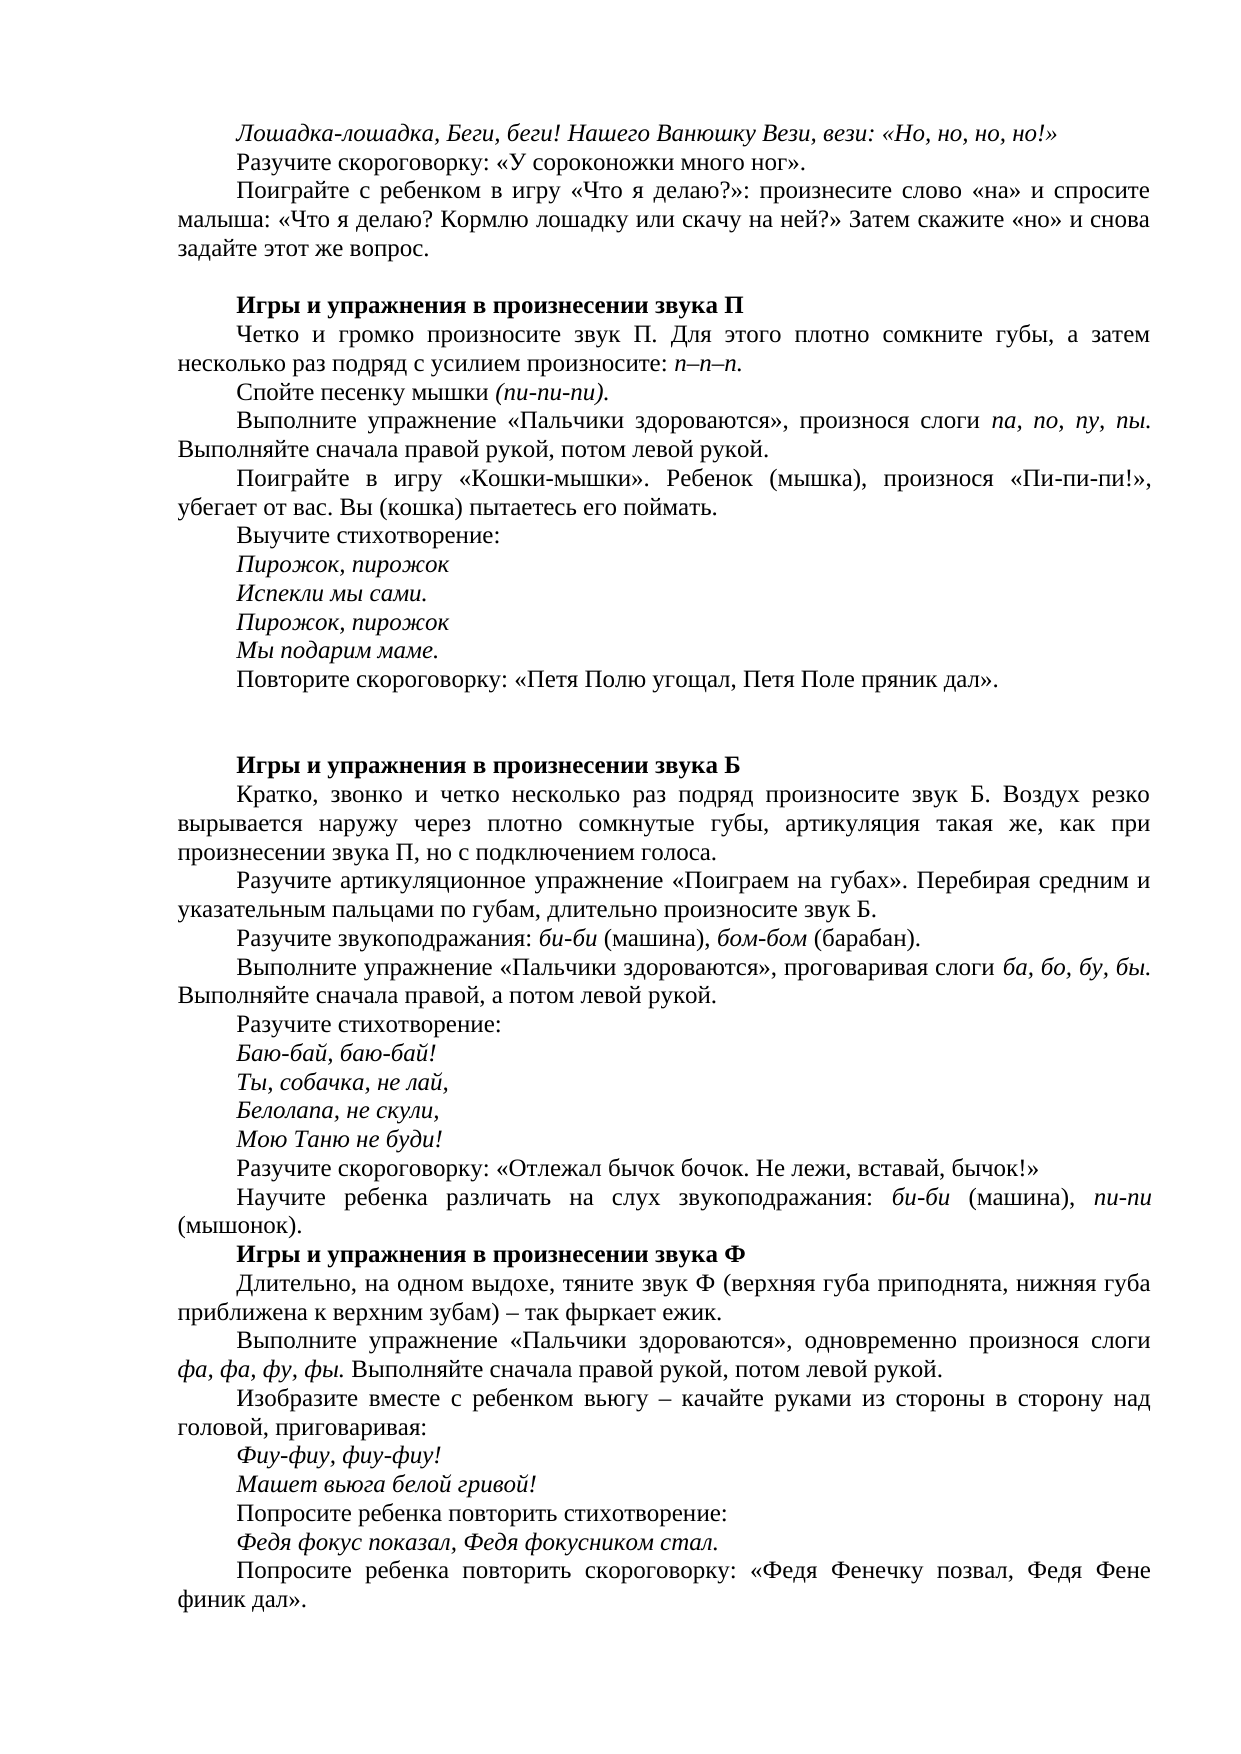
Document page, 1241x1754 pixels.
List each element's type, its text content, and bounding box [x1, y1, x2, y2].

text Игры и упражнения в произнесении звука Б [177, 751, 1152, 779]
text Пирожок, пирожок [177, 607, 1152, 636]
text Федя фокус показал, Федя фокусником стал. [177, 1527, 1152, 1556]
text Разучите звукоподражания: би-би (машина), бом-бом (барабан). [177, 923, 1152, 952]
text Машет вьюга белой гривой! [177, 1469, 1152, 1498]
text Мы подарим маме. [177, 636, 1152, 664]
text Длительно, на одном выдохе, тяните звук Ф (верхняя губа приподнята, нижняя губа приближена к верхним зубам) – так фыркает ежик. [177, 1268, 1152, 1326]
text Пирожок, пирожок [177, 549, 1152, 578]
text Попросите ребенка повторить скороговорку: «Федя Фенечку позвал, Федя Фене финик дал». [177, 1556, 1152, 1613]
text Баю-бай, баю-бай! [177, 1038, 1152, 1067]
text Испекли мы сами. [177, 578, 1152, 607]
text Разучите скороговорку: «Отлежал бычок бочок. Не лежи, вставай, бычок!» [177, 1153, 1152, 1182]
text Мою Таню не буди! [177, 1124, 1152, 1153]
text Ты, собачка, не лай, [177, 1067, 1152, 1096]
text Фиу-фиу, фиу-фиу! [177, 1441, 1152, 1469]
text Поиграйте в игру «Кошки-мышки». Ребенок (мышка), произнося «Пи-пи-пи!», убегает от вас. Вы (кошка) пытаетесь его поймать. [177, 463, 1152, 521]
text Белолапа, не скули, [177, 1096, 1152, 1124]
text Кратко, звонко и четко несколько раз подряд произносите звук Б. Воздух резко вырывается наружу через плотно сомкнутые губы, артикуляция такая же, как при произнесении звука П, но с подключением голоса. [177, 779, 1152, 866]
text Научите ребенка различать на слух звукоподражания: би-би (машина), пи-пи (мышонок). [177, 1182, 1152, 1239]
text Выполните упражнение «Пальчики здороваются», проговаривая слоги ба, бо, бу, бы. Выполняйте сначала правой, а потом левой рукой. [177, 952, 1152, 1009]
text Четко и громко произносите звук П. Для этого плотно сомкните губы, а затем несколько раз подряд с усилием произносите: п–п–п. [177, 319, 1152, 377]
text Разучите скороговорку: «У сороконожки много ног». [177, 147, 1152, 176]
text Разучите стихотворение: [177, 1009, 1152, 1038]
text Поиграйте с ребенком в игру «Что я делаю?»: произнесите слово «на» и спросите малыша: «Что я делаю? Кормлю лошадку или скачу на ней?» Затем скажите «но» и снова задайте этот же вопрос. [177, 176, 1152, 262]
text Выполните упражнение «Пальчики здороваются», одновременно произнося слоги фа, фа, фу, фы. Выполняйте сначала правой рукой, потом левой рукой. [177, 1326, 1152, 1383]
text Попросите ребенка повторить стихотворение: [177, 1498, 1152, 1527]
text Изобразите вместе с ребенком вьюгу – качайте руками из стороны в сторону над головой, приговаривая: [177, 1383, 1152, 1441]
text Лошадка-лошадка, Беги, беги! Нашего Ванюшку Вези, вези: «Но, но, но, но!» [177, 118, 1152, 147]
text Разучите артикуляционное упражнение «Поиграем на губах». Перебирая средним и указательным пальцами по губам, длительно произносите звук Б. [177, 866, 1152, 923]
text Спойте песенку мышки (пи-пи-пи). [177, 377, 1152, 406]
text Игры и упражнения в произнесении звука Ф [177, 1239, 1152, 1268]
text Повторите скороговорку: «Петя Полю угощал, Петя Поле пряник дал». [177, 664, 1152, 693]
text Выучите стихотворение: [177, 521, 1152, 549]
text Выполните упражнение «Пальчики здороваются», произнося слоги па, по, пу, пы. Выполняйте сначала правой рукой, потом левой рукой. [177, 406, 1152, 463]
text Игры и упражнения в произнесении звука П [177, 291, 1152, 319]
